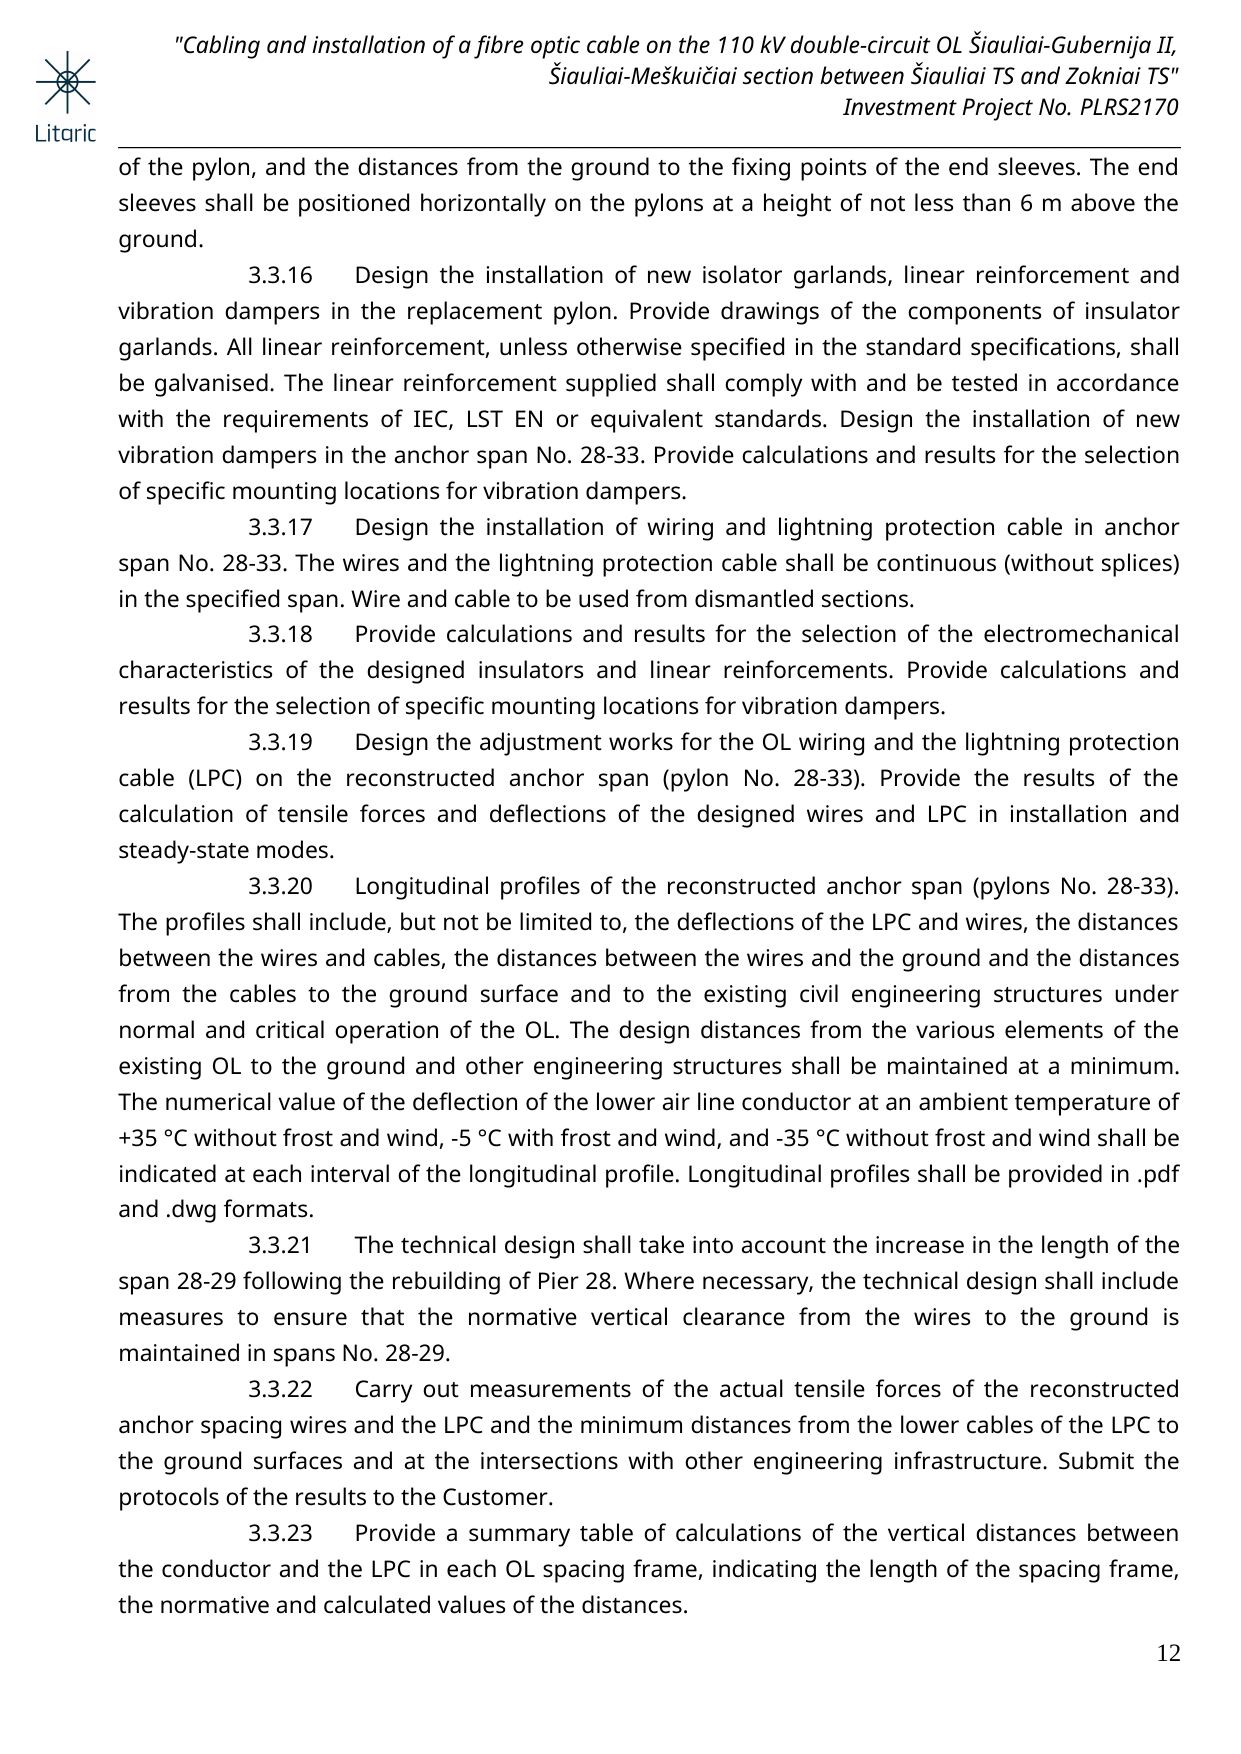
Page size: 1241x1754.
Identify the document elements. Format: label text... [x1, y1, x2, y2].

picture [36, 51, 96, 142]
list Carry out measurements of the actual tensile forces of the reconstructed anchor spacing wires and the LPC and the minimum distances from the lower cables of the LPC to the ground surfaces and at the intersections with other engineering infrastructure. Submit the protocols of the results to the Customer. [118, 1373, 1181, 1512]
list Provide calculations and results for the selection of the electromechanical characteristics of the designed insulators and linear reinforcements. Provide calculations and results for the selection of specific mounting locations for vibration dampers. [118, 618, 1181, 722]
list Design the installation of new isolator garlands, linear reinforcement and vibration dampers in the replacement pylon. Provide drawings of the components of insulator garlands. All linear reinforcement, unless otherwise specified in the standard specifications, shall be galvanised. The linear reinforcement supplied shall comply with and be tested in accordance with the requirements of IEC, LST EN or equivalent standards. Design the installation of new vibration dampers in the anchor span No. 28-33. Provide calculations and results for the selection of specific mounting locations for vibration dampers. [118, 259, 1181, 506]
list Design the installation of wiring and lightning protection cable in anchor span No. 28-33. The wires and the lightning protection cable shall be continuous (without splices) in the specified span. Wire and cable to be used from dismantled sections. [118, 511, 1181, 614]
list Provide a summary table of calculations of the vertical distances between the conductor and the LPC in each OL spacing frame, indicating the length of the spacing frame, the normative and calculated values of the distances. [118, 1517, 1181, 1620]
list The technical design shall take into account the increase in the length of the span 28-29 following the rebuilding of Pier 28. Where necessary, the technical design shall include measures to ensure that the normative vertical clearance from the wires to the ground is maintained in spans No. 28-29. [118, 1229, 1181, 1368]
list Design the adjustment works for the OL wiring and the lightning protection cable (LPC) on the reconstructed anchor span (pylon No. 28-33). Provide the results of the calculation of tensile forces and deflections of the designed wires and LPC in installation and steady-state modes. [118, 726, 1181, 865]
list Longitudinal profiles of the reconstructed anchor span (pylons No. 28-33). The profiles shall include, but not be limited to, the deflections of the LPC and wires, the distances between the wires and cables, the distances between the wires and the ground and the distances from the cables to the ground surface and to the existing civil engineering structures under normal and critical operation of the OL. The design distances from the various elements of the existing OL to the ground and other engineering structures shall be maintained at a minimum. The numerical value of the deflection of the lower air line conductor at an ambient temperature of +35 °C without frost and wind, -5 °C with frost and wind, and -35 °C without frost and wind shall be indicated at each interval of the longitudinal profile. Longitudinal profiles shall be provided in .pdf and .dwg formats. [118, 870, 1181, 1225]
